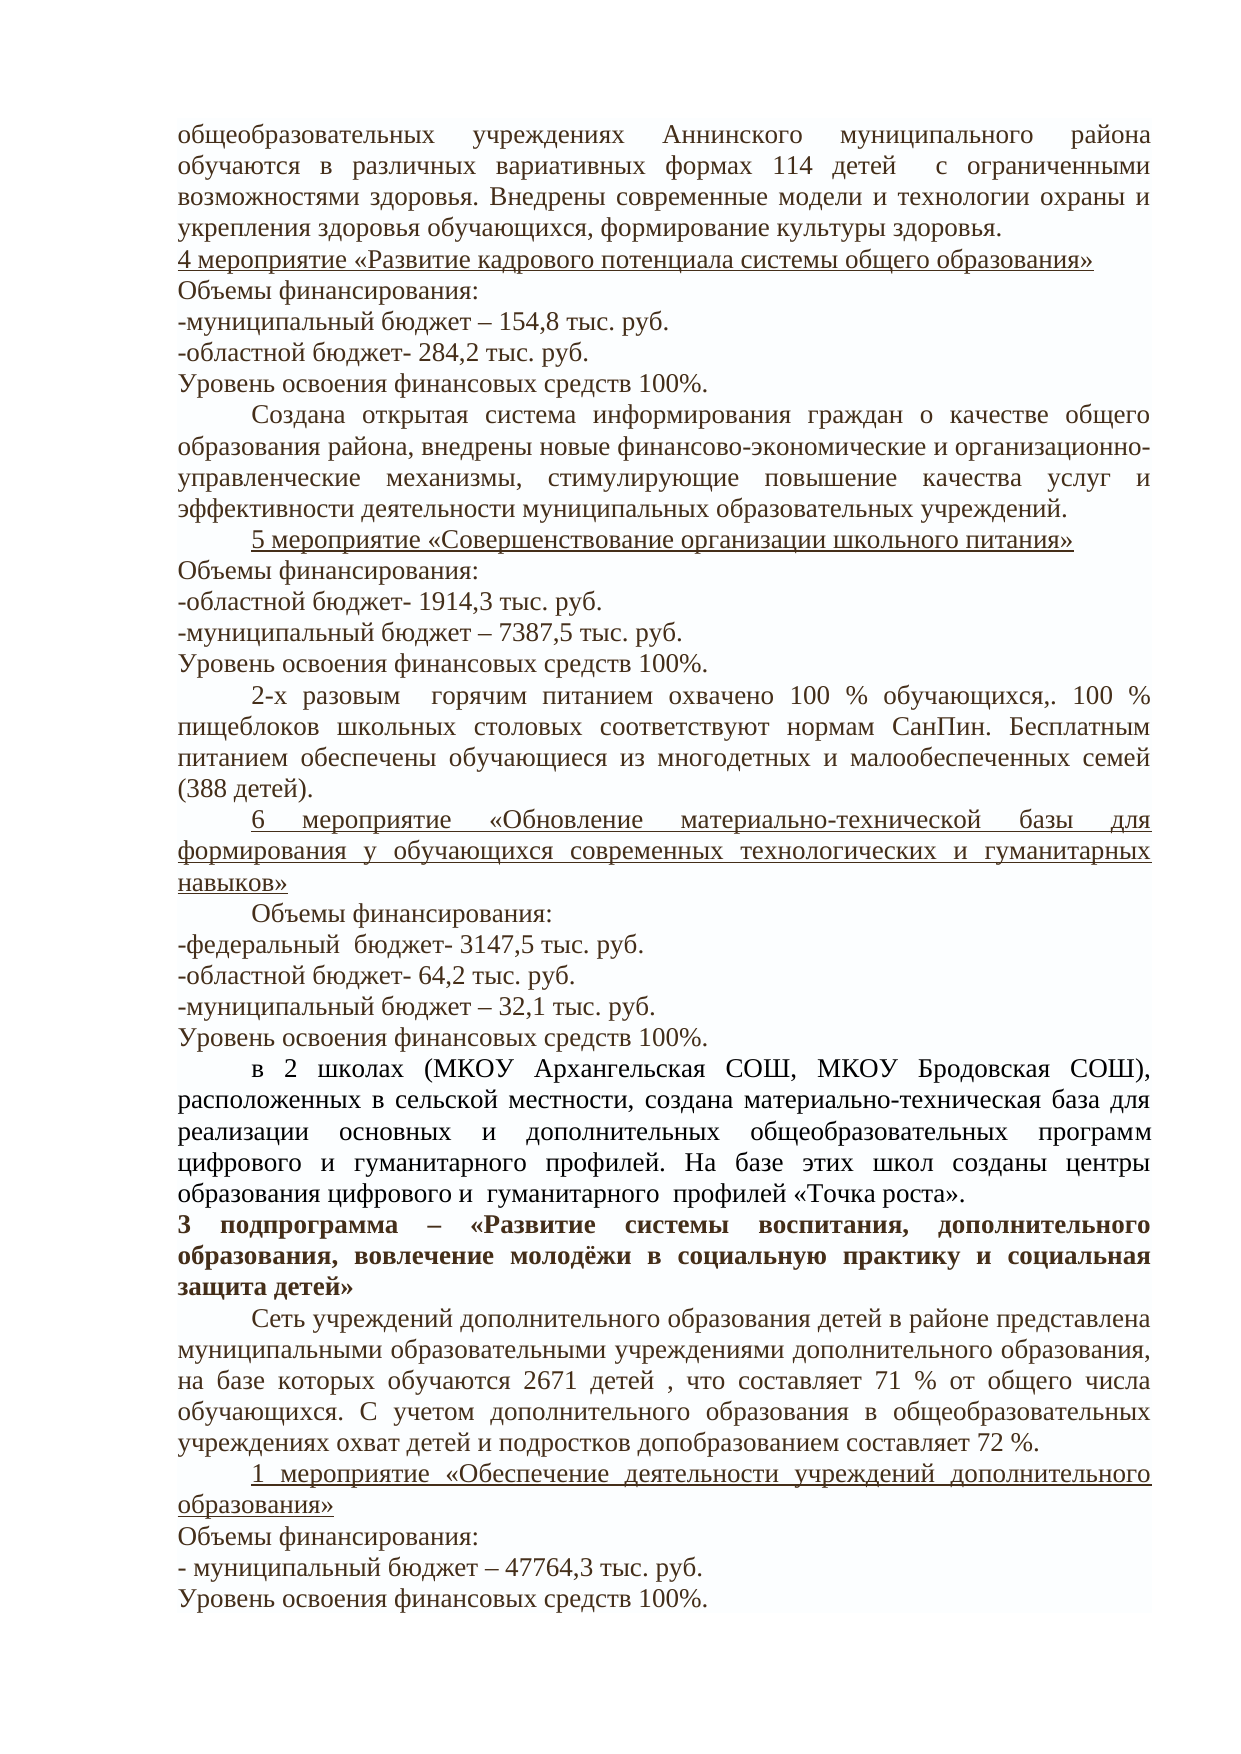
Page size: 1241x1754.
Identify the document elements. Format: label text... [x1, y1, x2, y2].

text 1 мероприятие «Обеспечение деятельности учреждений дополнительного образования» [177, 1457, 1152, 1520]
text -федеральный бюджет- 3147,5 тыс. руб. [177, 928, 1152, 959]
text Уровень освоения финансовых средств 100%. [177, 648, 1152, 679]
text 6 мероприятие «Обновление материально-технической базы для формирования у обучающихся современных технологических и гуманитарных навыков» [177, 863, 1152, 897]
text 4 мероприятие «Развитие кадрового потенциала системы общего образования» [177, 243, 1152, 274]
text Уровень освоения финансовых средств 100%. [177, 1021, 1152, 1052]
text 2-х разовым горячим питанием охвачено 100 % обучающихся,. 100 % пищеблоков школьных столовых соответствуют нормам СанПин. Бесплатным питанием обеспечены обучающиеся из многодетных и малообеспеченных семей (388 детей). [177, 679, 1152, 803]
text 3 подпрограмма – «Развитие системы воспитания, дополнительного образования, вовлечение молодёжи в социальную практику и социальная защита детей» [177, 1208, 1152, 1302]
text Объемы финансирования: [177, 897, 1152, 928]
text 6 мероприятие «Обновление материально-технической базы для формирования у обучающихся современных технологических и гуманитарных навыков» [177, 803, 1152, 862]
text -муниципальный бюджет – 154,8 тыс. руб. [177, 305, 1152, 336]
text -областной бюджет- 1914,3 тыс. руб. [177, 585, 1152, 616]
text в 2 школах (МКОУ Архангельская СОШ, МКОУ Бродовская СОШ), расположенных в сельской местности, создана материально-техническая база для реализации основных и дополнительных общеобразовательных программ цифрового и гуманитарного профилей. На базе этих школ созданы центры образования цифрового и гуманитарного профилей «Точка роста». [177, 1052, 1152, 1208]
text - муниципальный бюджет – 47764,3 тыс. руб. [177, 1551, 1152, 1582]
text Объемы финансирования: [177, 274, 1152, 305]
text -муниципальный бюджет – 32,1 тыс. руб. [177, 990, 1152, 1021]
text Создана открытая система информирования граждан о качестве общего образования района, внедрены новые финансово-экономические и организационно-управленческие механизмы, стимулирующие повышение качества услуг и эффективности деятельности муниципальных образовательных учреждений. [177, 398, 1152, 523]
text Сеть учреждений дополнительного образования детей в районе представлена муниципальными образовательными учреждениями дополнительного образования, на базе которых обучаются 2671 детей , что составляет 71 % от общего числа обучающихся. С учетом дополнительного образования в общеобразовательных учреждениях охват детей и подростков допобразованием составляет 72 %. [177, 1302, 1152, 1457]
text -областной бюджет- 64,2 тыс. руб. [177, 959, 1152, 990]
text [177, 118, 1152, 243]
text Объемы финансирования: [177, 1520, 1152, 1551]
text Уровень освоения финансовых средств 100%. [177, 367, 1152, 398]
text Объемы финансирования: [177, 554, 1152, 585]
text Уровень освоения финансовых средств 100%. [177, 1582, 1152, 1613]
text 5 мероприятие «Совершенствование организации школьного питания» [177, 523, 1152, 554]
text -муниципальный бюджет – 7387,5 тыс. руб. [177, 616, 1152, 648]
text -областной бюджет- 284,2 тыс. руб. [177, 336, 1152, 367]
